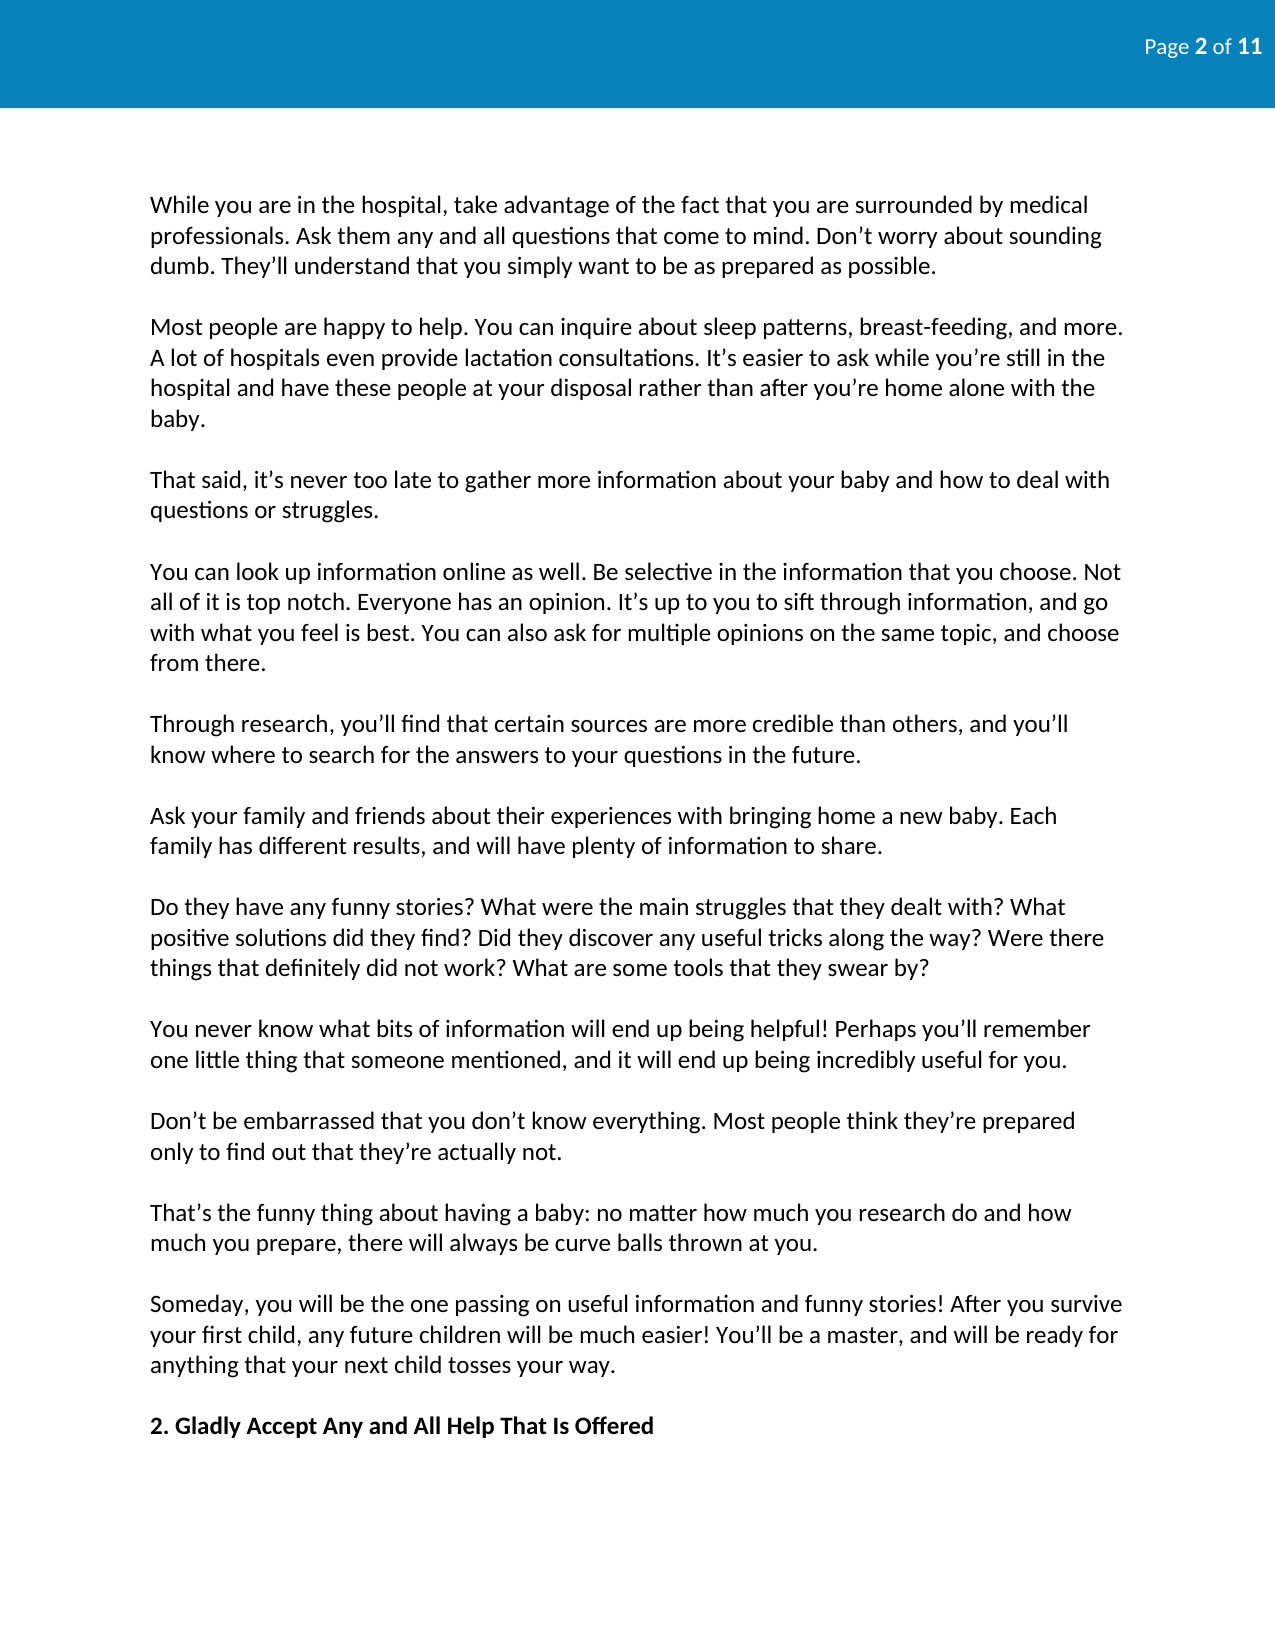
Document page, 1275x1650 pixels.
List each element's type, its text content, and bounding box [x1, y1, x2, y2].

text Do they have any funny stories? What were the main struggles that they dealt with? What positive solutions did they find? Did they discover any useful tricks along the way? Were there things that definitely did not work? What are some tools that they swear by? [150, 891, 1125, 983]
text Through research, you’ll find that certain sources are more credible than others, and you’ll know where to search for the answers to your questions in the future. [150, 708, 1125, 769]
text 2. Gladly Accept Any and All Help That Is Offered [150, 1410, 1125, 1441]
text You never know what bits of information will end up being helpful! Perhaps you’ll remember one little thing that someone mentioned, and it will end up being incredibly useful for you. [150, 1013, 1125, 1074]
text You can look up information online as well. Be selective in the information that you choose. Not all of it is top notch. Everyone has an opinion. It’s up to you to sift through information, and go with what you feel is best. You can also ask for multiple opinions on the same topic, and choose from there. [150, 556, 1125, 678]
text That’s the funny thing about having a baby: no matter how much you research do and how much you prepare, there will always be curve balls thrown at you. [150, 1197, 1125, 1258]
text Most people are happy to help. You can inquire about sleep patterns, breast-feeding, and more. A lot of hospitals even provide lactation consultations. It’s easier to ask while you’re still in the hospital and have these people at your disposal rather than after you’re home alone with the baby. [150, 312, 1125, 434]
text Someday, you will be the one passing on useful information and funny stories! After you survive your first child, any future children will be much easier! You’ll be a master, and will be ready for anything that your next child tosses your way. [150, 1288, 1125, 1380]
text While you are in the hospital, take advantage of the fact that you are surrounded by medical professionals. Ask them any and all questions that come to mind. Don’t worry about sounding dumb. They’ll understand that you simply want to be as prepared as possible. [150, 189, 1125, 281]
text Don’t be embarrassed that you don’t know everything. Most people think they’re prepared only to find out that they’re actually not. [150, 1105, 1125, 1166]
text That said, it’s never too late to gather more information about your baby and how to deal with questions or struggles. [150, 464, 1125, 525]
text Ask your family and friends about their experiences with bringing home a new baby. Each family has different results, and will have plenty of information to share. [150, 800, 1125, 861]
